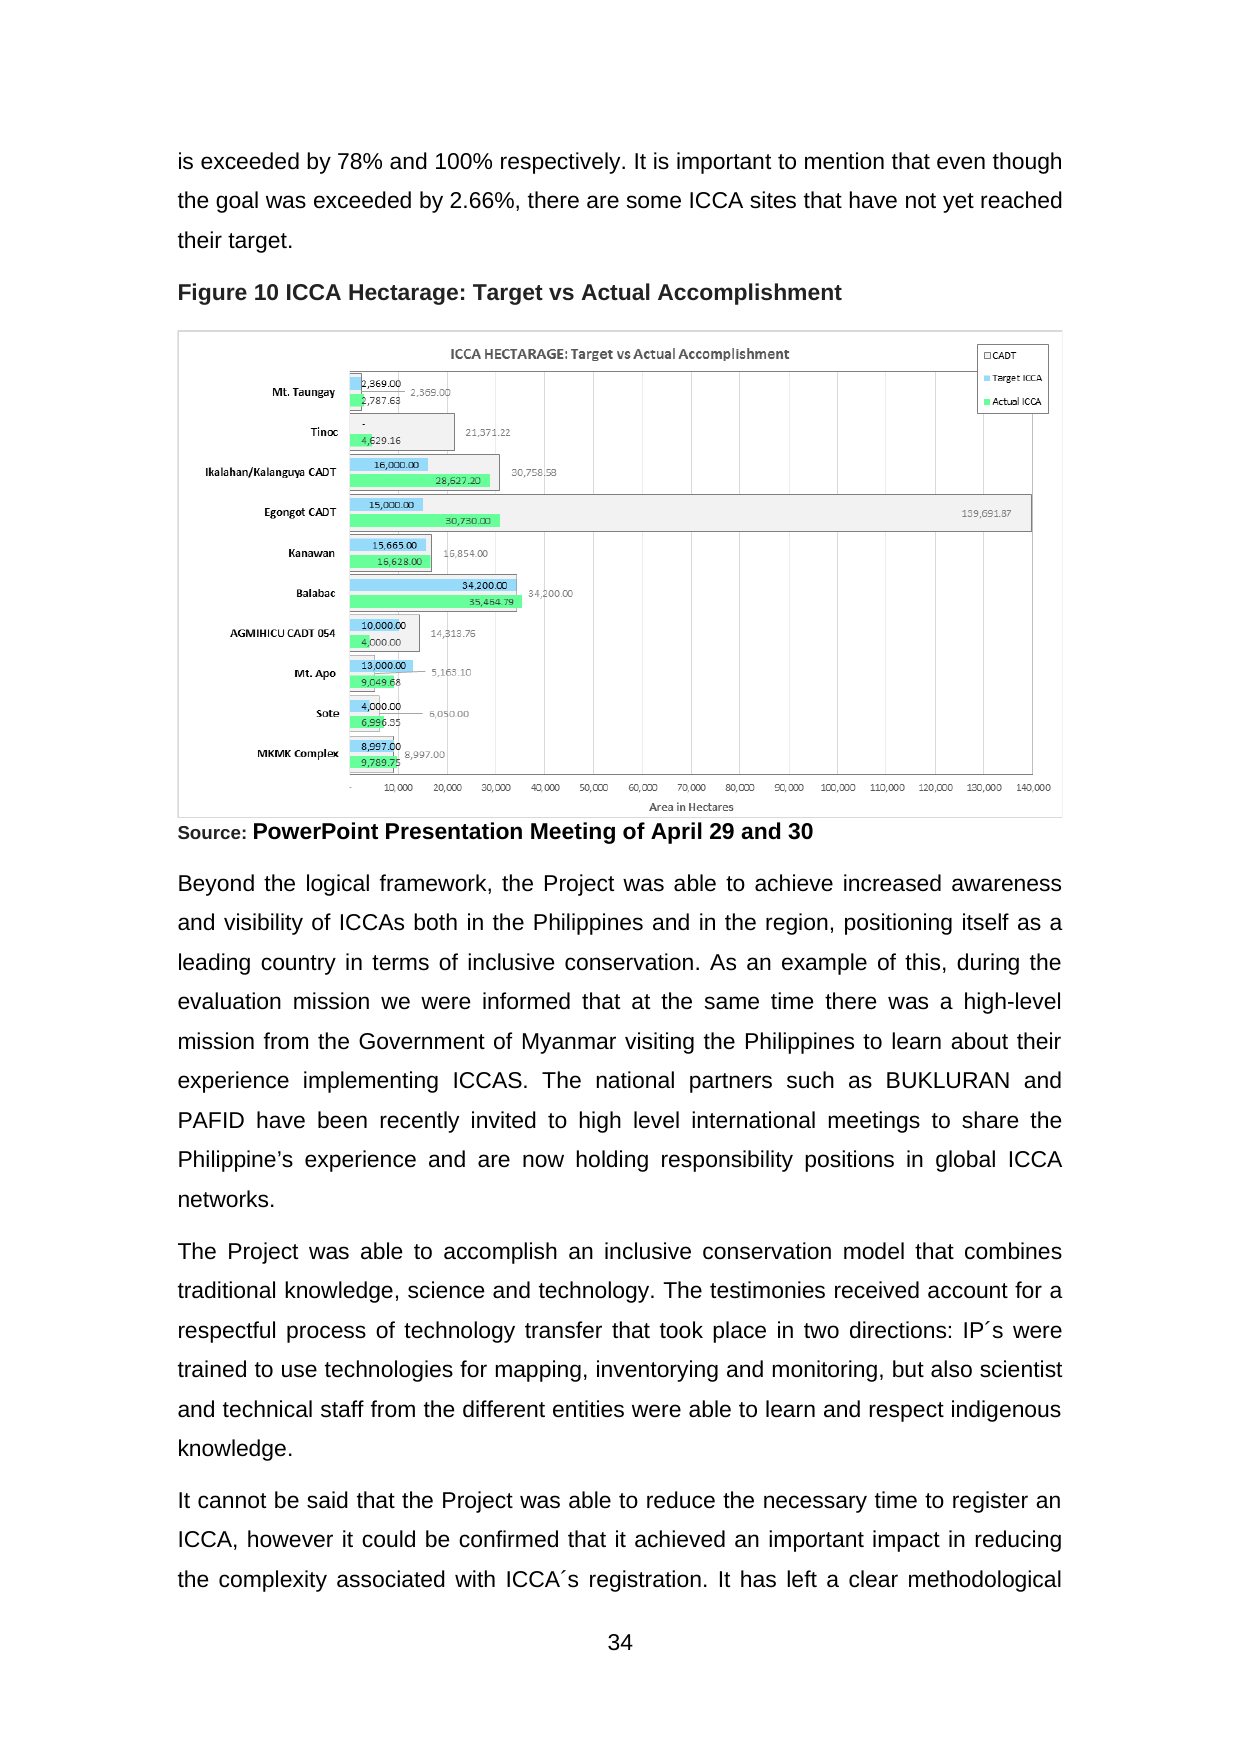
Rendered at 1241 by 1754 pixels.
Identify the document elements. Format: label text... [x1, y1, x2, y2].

text Source: PowerPoint Presentation Meeting of April 29 and 30 [177, 818, 1063, 844]
text Beyond the logical framework, the Project was able to achieve increased awareness and visibility of ICCAs both in the Philippines and in the region, positioning itself as a leading country in terms of inclusive conservation. As an example of this, during the evaluation mission we were informed that at the same time there was a high-level mission from the Government of Myanmar visiting the Philippines to learn about their experience implementing ICCAS. The national partners such as BUKLURAN and PAFID have been recently invited to high level international meetings to share the Philippine’s experience and are now holding responsibility positions in global ICCA networks. [177, 870, 1063, 1212]
picture [177, 330, 1063, 818]
text Figure 10 ICCA Hectarage: Target vs Actual Accomplishment [177, 278, 1063, 305]
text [177, 1487, 1063, 1592]
text The Project was able to accomplish an inclusive conservation model that combines traditional knowledge, science and technology. The testimonies received account for a respectful process of technology transfer that took place in two directions: IP´s were trained to use technologies for mapping, inventorying and monitoring, but also scientist and technical staff from the different entities were able to learn and respect indigenous knowledge. [177, 1238, 1063, 1461]
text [177, 148, 1063, 253]
